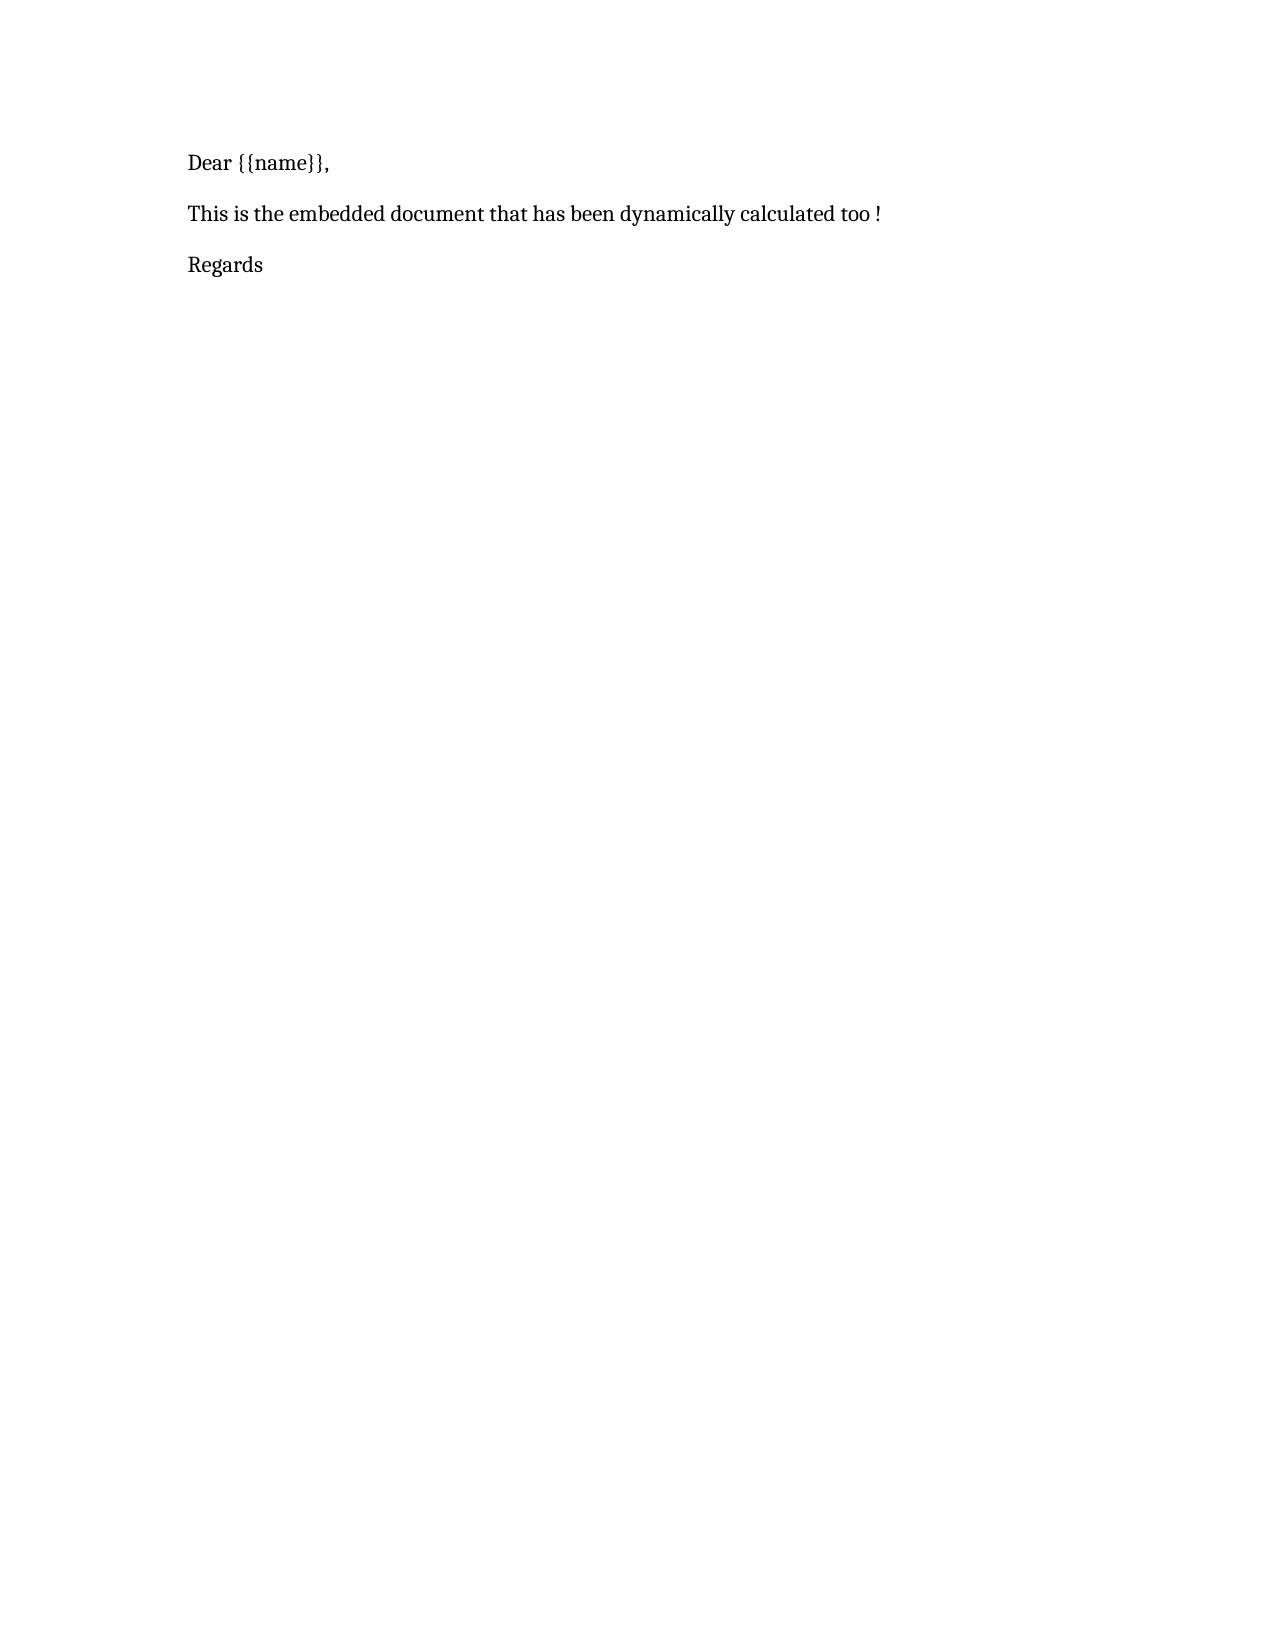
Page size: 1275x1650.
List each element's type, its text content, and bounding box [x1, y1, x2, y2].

text Regards [187, 252, 1087, 278]
text This is the embedded document that has been dynamically calculated too ! [187, 201, 1087, 227]
text Dear {{name}}, [187, 150, 1087, 176]
